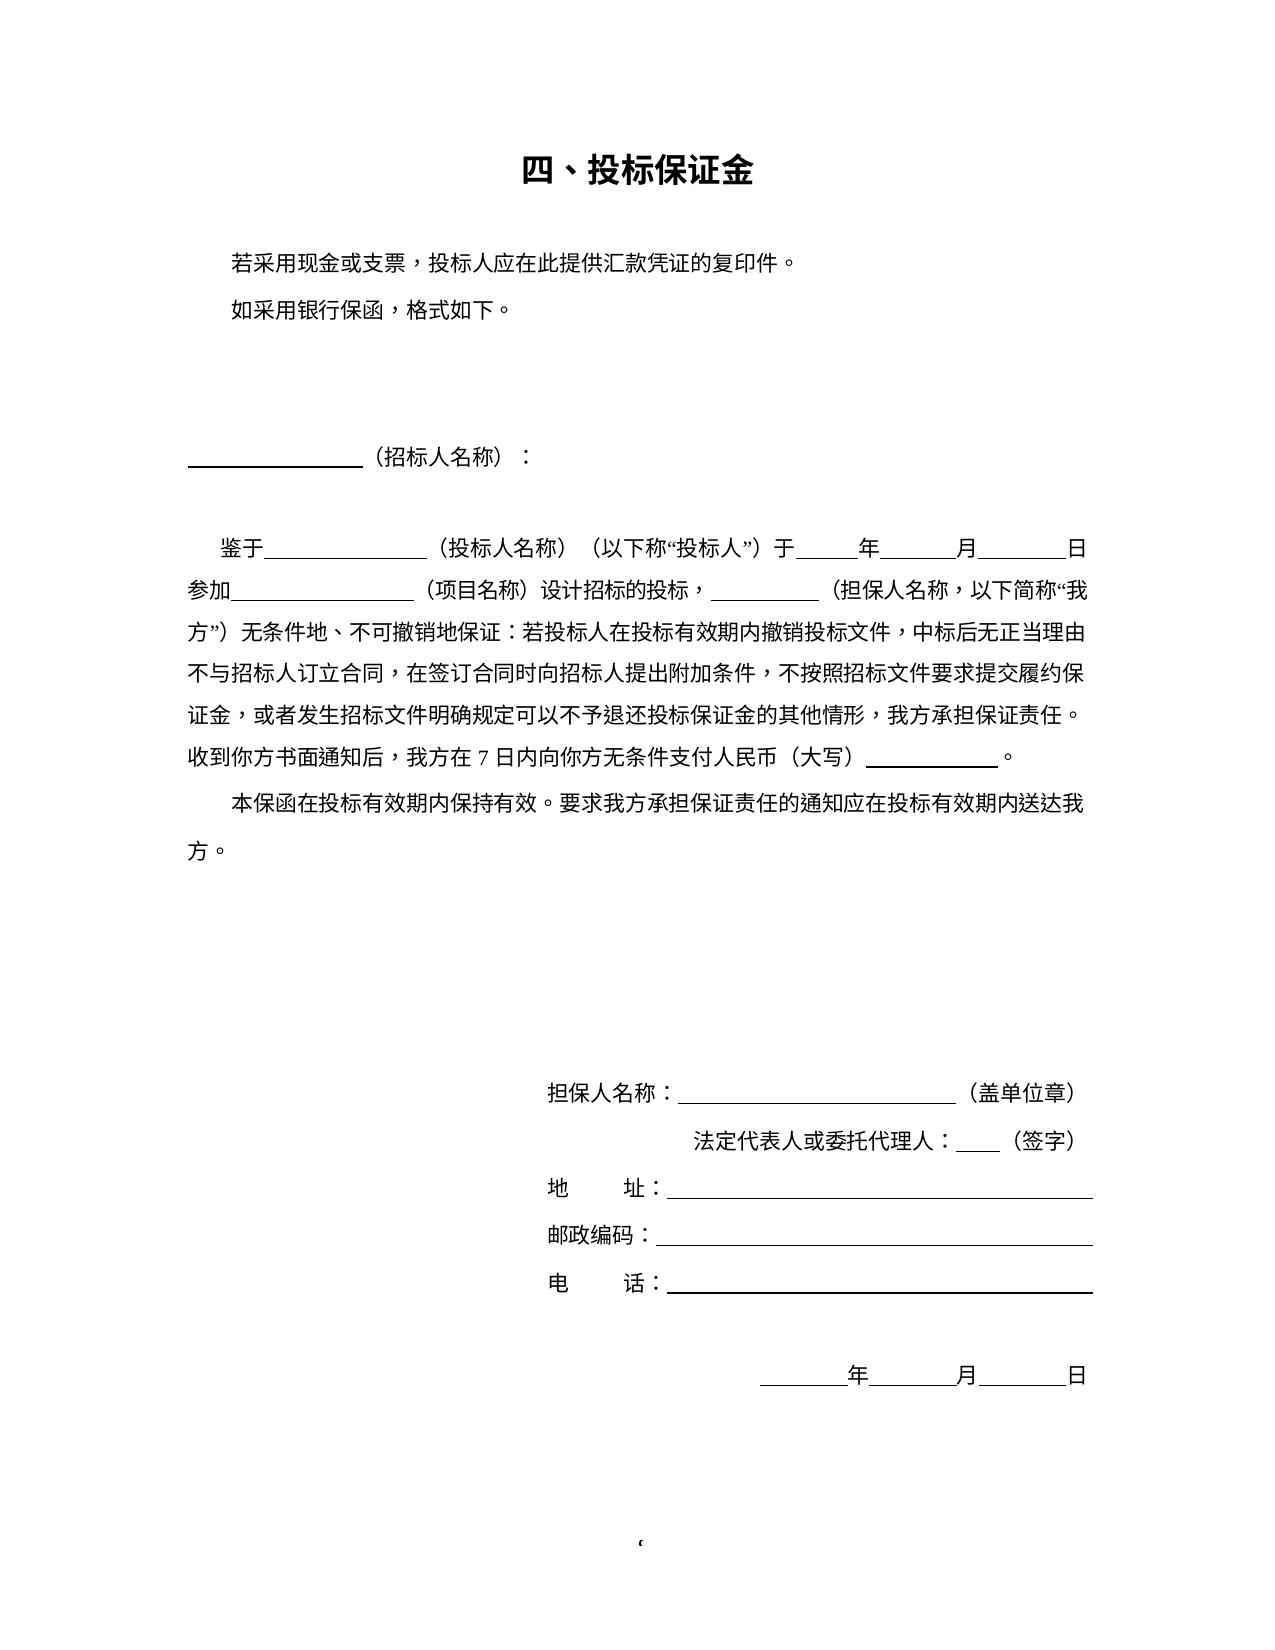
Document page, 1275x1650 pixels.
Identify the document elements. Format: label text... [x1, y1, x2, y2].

text 年 月 日 [759, 1360, 1104, 1390]
text 本保函在投标有效期内保持有效。要求我方承担保证责任的通知应在投标有效期内送达我 方。 [187, 788, 1104, 865]
text 法定代表人或委托代理人： （签字） [693, 1126, 1104, 1156]
text 担保人名称： （盖单位章） [547, 1078, 1104, 1108]
text 鉴于 （投标人名称）（以下称“投标人”）于 年 月 日 参加 （项目名称）设计招标的投标， （担保人名称，以下简称“我 方”）无条件地、不可撤销地保证：若投标人在投标有效期内撤销投标文件，中标后无正当理由 不与招标人订立合同，在签订合同时向招标人提出附加条件，不按照招标文件要求提交履约保 证金，或者发生招标文件明确规定可以不予退还投标保证金的其他情形，我方承担保证责任。 收到你方书面通知后，我方在 7 日内向你方无条件支付人民币（大写） 。 [187, 533, 1088, 771]
text 地 址： [547, 1173, 1104, 1203]
text 电 话： [547, 1267, 1104, 1297]
subtitle 四、投标保证金 [519, 146, 756, 192]
text （招标人名称）： [187, 442, 1104, 472]
text 若采用现金或支票，投标人应在此提供汇款凭证的复印件。 如采用银行保函，格式如下。 [231, 247, 802, 325]
text 邮政编码： [547, 1220, 1104, 1250]
